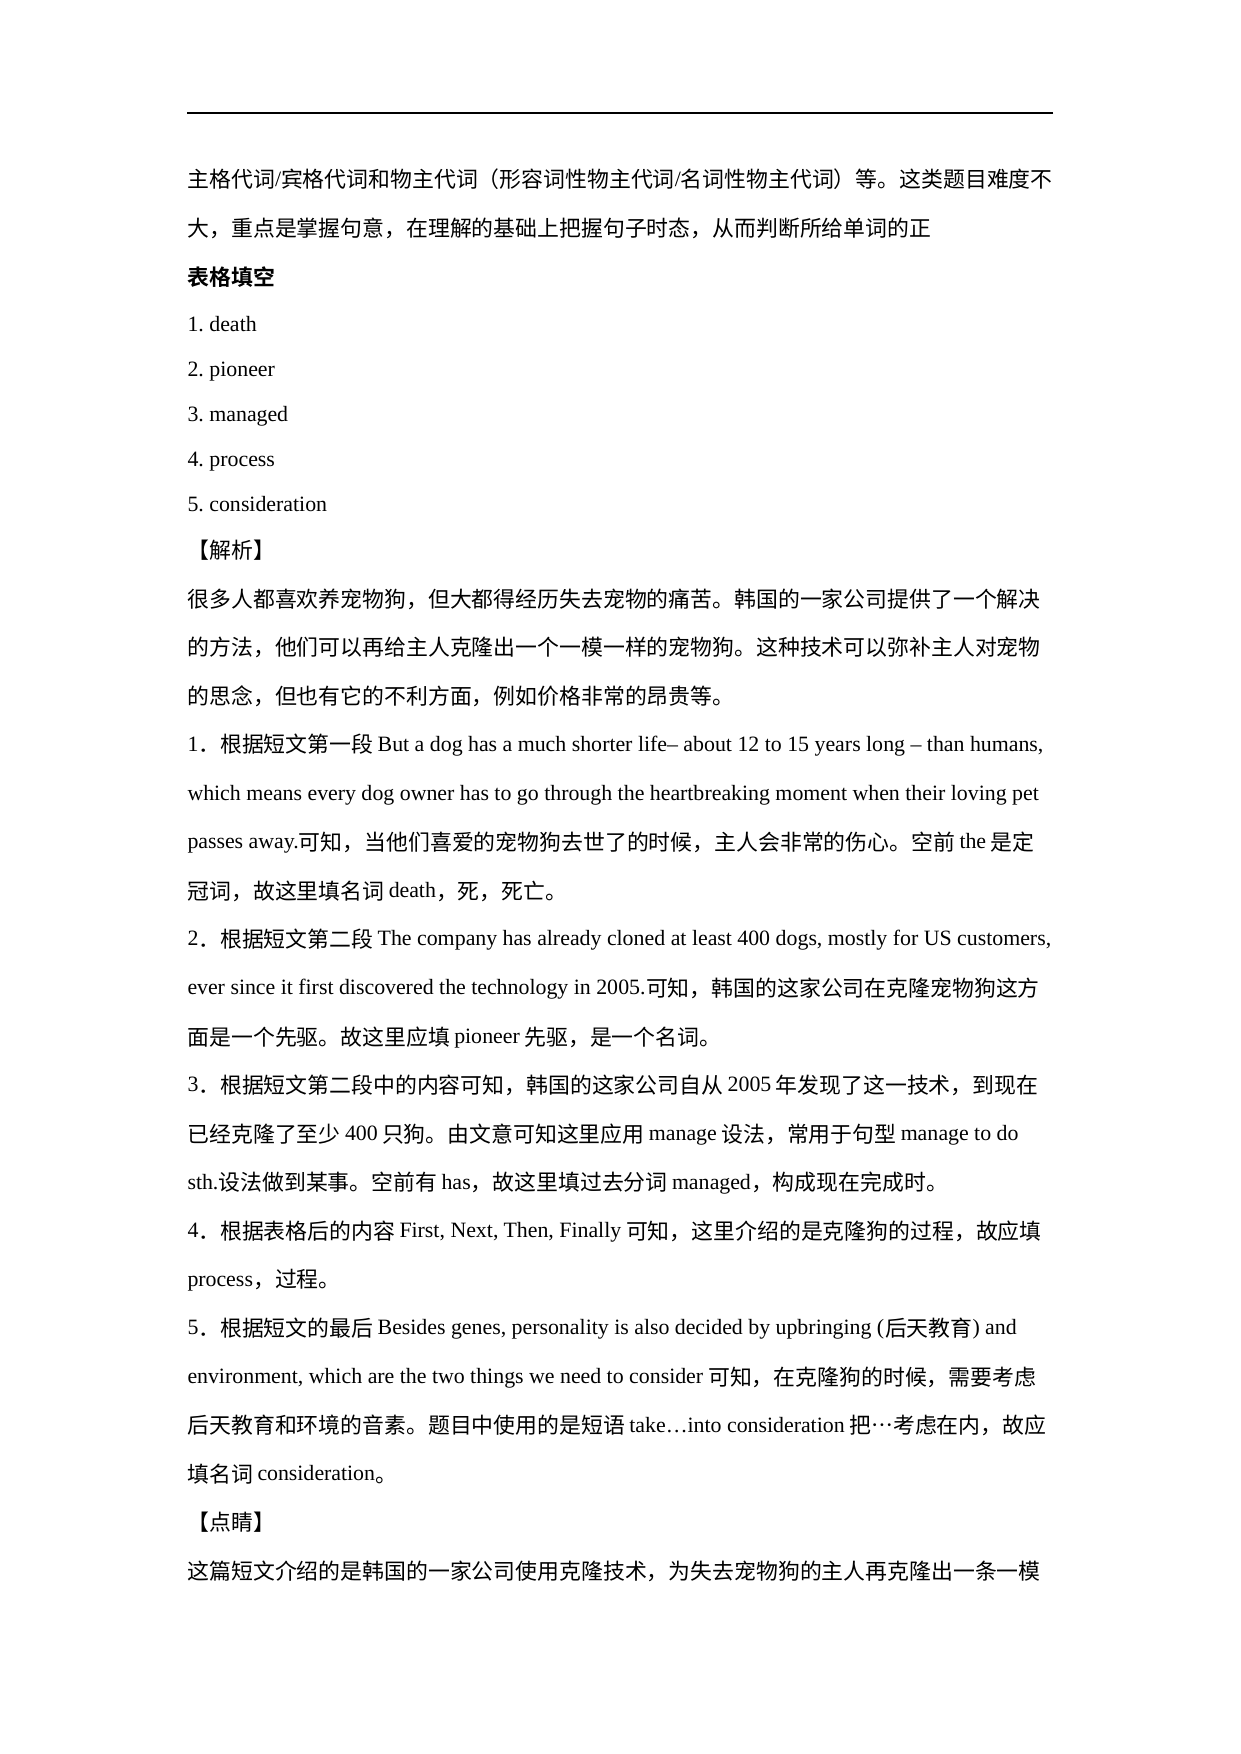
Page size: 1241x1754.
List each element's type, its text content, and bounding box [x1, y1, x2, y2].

text 3. managed [187, 398, 1053, 430]
text 2. pioneer [187, 352, 1053, 385]
text 【解析】 [187, 533, 1053, 565]
text 【点睛】 [187, 1505, 1053, 1537]
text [187, 162, 1053, 243]
text 3．根据短文第二段中的内容可知，韩国的这家公司自从2005年发现了这一技术，到现在已经克隆了至少400只狗。由文意可知这里应用manage设法，常用于句型manage to do sth.设法做到某事。空前有has，故这里填过去分词managed，构成现在完成时。 [187, 1067, 1053, 1197]
text 1．根据短文第一段But a dog has a much shorter life– about 12 to 15 years long – than humans, which means every dog owner has to go through the heartbreaking moment when their loving pet passes away.可知，当他们喜爱的宠物狗去世了的时候，主人会非常的伤心。空前the是定冠词，故这里填名词death，死，死亡。 [187, 727, 1053, 906]
text 表格填空 [187, 259, 1053, 292]
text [187, 1553, 1053, 1586]
text 5．根据短文的最后Besides genes, personality is also decided by upbringing (后天教育) and environment, which are the two things we need to consider可知，在克隆狗的时候，需要考虑后天教育和环境的音素。题目中使用的是短语take…into consideration把…考虑在内，故应填名词consideration。 [187, 1310, 1053, 1489]
text 4. process [187, 443, 1053, 475]
text 1. death [187, 307, 1053, 340]
text 5. consideration [187, 488, 1053, 520]
text 很多人都喜欢养宠物狗，但大都得经历失去宠物的痛苦。韩国的一家公司提供了一个解决的方法，他们可以再给主人克隆出一个一模一样的宠物狗。这种技术可以弥补主人对宠物的思念，但也有它的不利方面，例如价格非常的昂贵等。 [187, 581, 1053, 711]
text 4．根据表格后的内容First, Next, Then, Finally可知，这里介绍的是克隆狗的过程，故应填process，过程。 [187, 1213, 1053, 1294]
text 2．根据短文第二段The company has already cloned at least 400 dogs, mostly for US customers, ever since it first discovered the technology in 2005.可知，韩国的这家公司在克隆宠物狗这方面是一个先驱。故这里应填pioneer先驱，是一个名词。 [187, 922, 1053, 1052]
